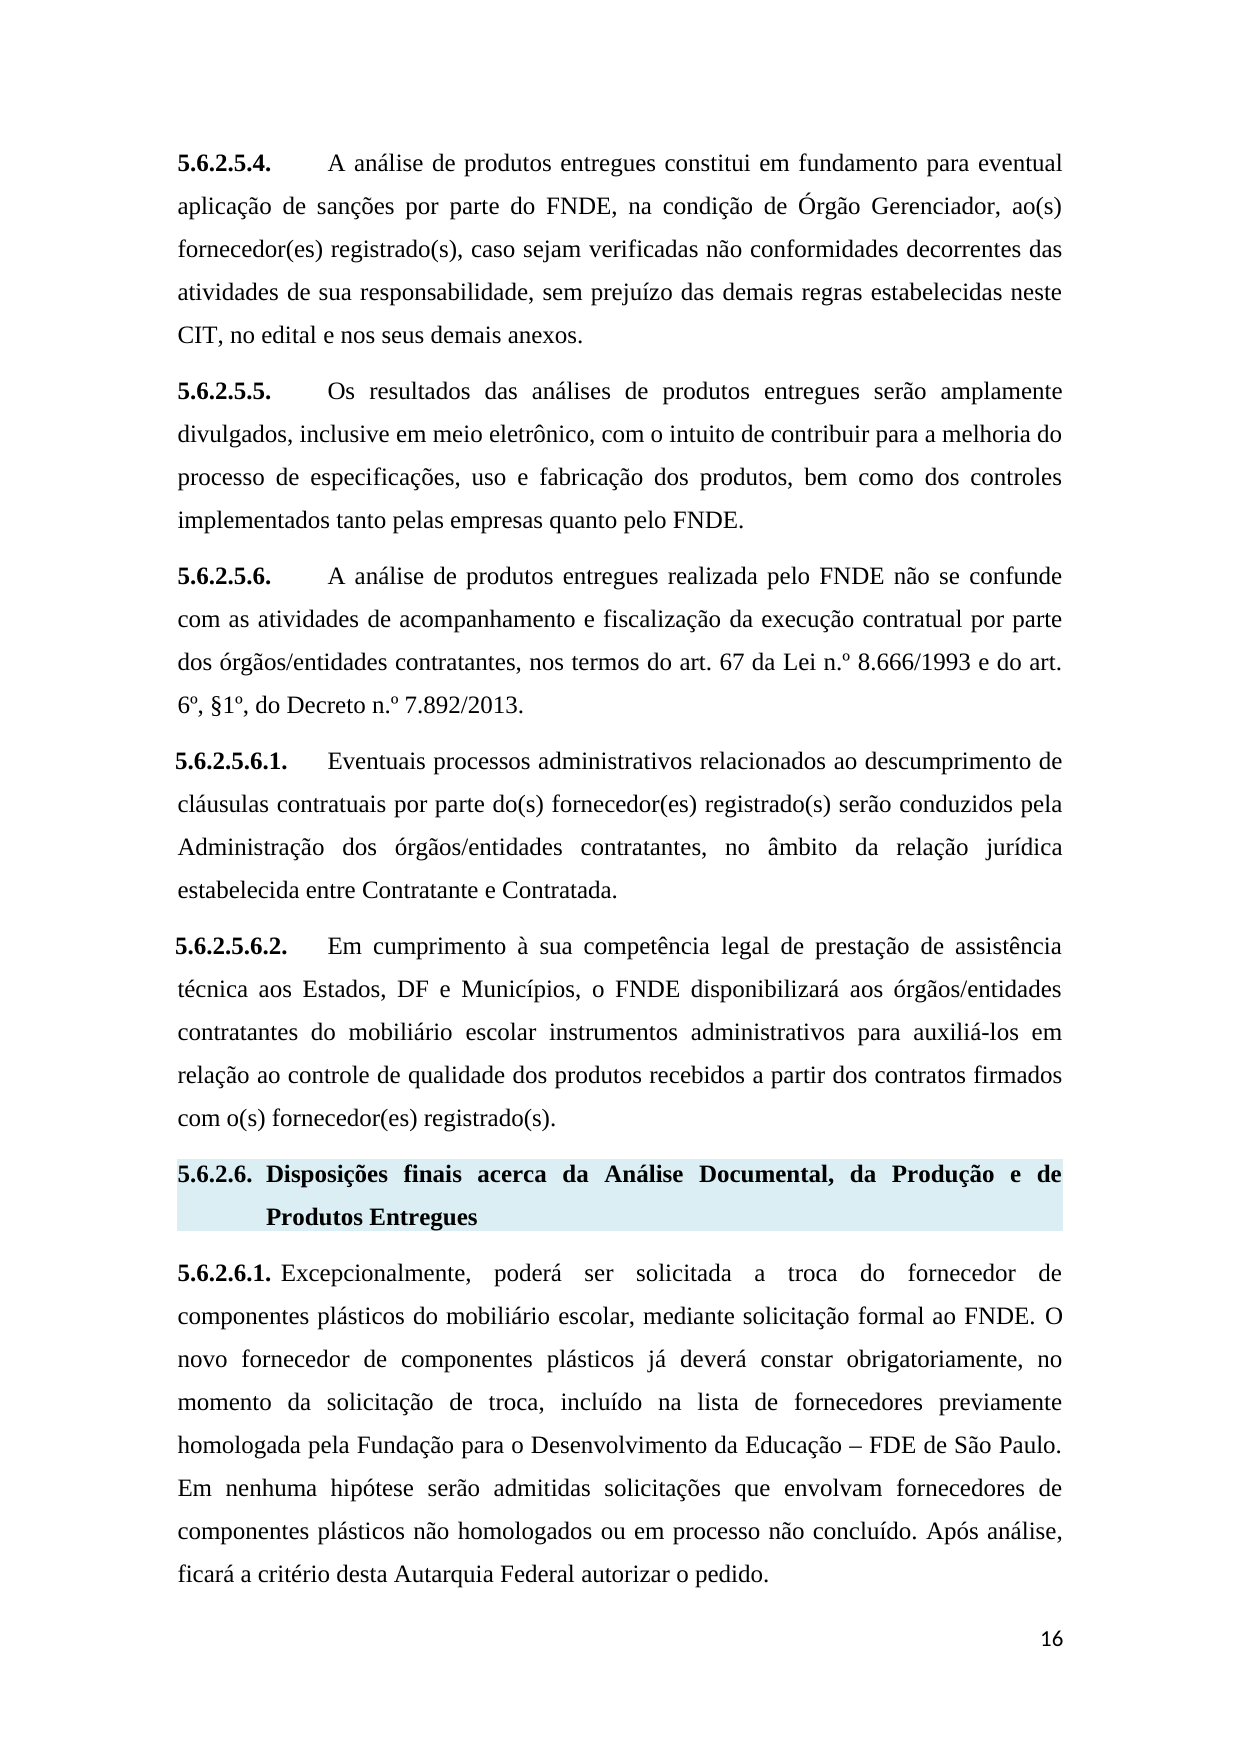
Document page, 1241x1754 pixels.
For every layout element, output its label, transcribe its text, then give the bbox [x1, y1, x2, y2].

list A análise de produtos entregues realizada pelo FNDE não se confunde com as atividades de acompanhamento e fiscalização da execução contratual por parte dos órgãos/entidades contratantes, nos termos do art. 67 da Lei n.º 8.666/1993 e do art. 6º, §1º, do Decreto n.º 7.892/2013. [177, 561, 1063, 719]
list Disposições finais acerca da Análise Documental, da Produção e de Produtos Entregues [177, 1159, 1063, 1231]
list Eventuais processos administrativos relacionados ao descumprimento de cláusulas contratuais por parte do(s) fornecedor(es) registrado(s) serão conduzidos pela Administração dos órgãos/entidades contratantes, no âmbito da relação jurídica estabelecida entre Contratante e Contratada. [175, 746, 1063, 904]
list Os resultados das análises de produtos entregues serão amplamente divulgados, inclusive em meio eletrônico, com o intuito de contribuir para a melhoria do processo de especificações, uso e fabricação dos produtos, bem como dos controles implementados tanto pelas empresas quanto pelo FNDE. [177, 376, 1063, 534]
list A análise de produtos entregues constitui em fundamento para eventual aplicação de sanções por parte do FNDE, na condição de Órgão Gerenciador, ao(s) fornecedor(es) registrado(s), caso sejam verificadas não conformidades decorrentes das atividades de sua responsabilidade, sem prejuízo das demais regras estabelecidas neste CIT, no edital e nos seus demais anexos. [177, 148, 1063, 349]
list Excepcionalmente, poderá ser solicitada a troca do fornecedor de componentes plásticos do mobiliário escolar, mediante solicitação formal ao FNDE. O novo fornecedor de componentes plásticos já deverá constar obrigatoriamente, no momento da solicitação de troca, incluído na lista de fornecedores previamente homologada pela Fundação para o Desenvolvimento da Educação – FDE de São Paulo. Em nenhuma hipótese serão admitidas solicitações que envolvam fornecedores de componentes plásticos não homologados ou em processo não concluído. Após análise, ficará a critério desta Autarquia Federal autorizar o pedido. [177, 1258, 1063, 1588]
list Em cumprimento à sua competência legal de prestação de assistência técnica aos Estados, DF e Municípios, o FNDE disponibilizará aos órgãos/entidades contratantes do mobiliário escolar instrumentos administrativos para auxiliá-los em relação ao controle de qualidade dos produtos recebidos a partir dos contratos firmados com o(s) fornecedor(es) registrado(s). [175, 931, 1063, 1132]
